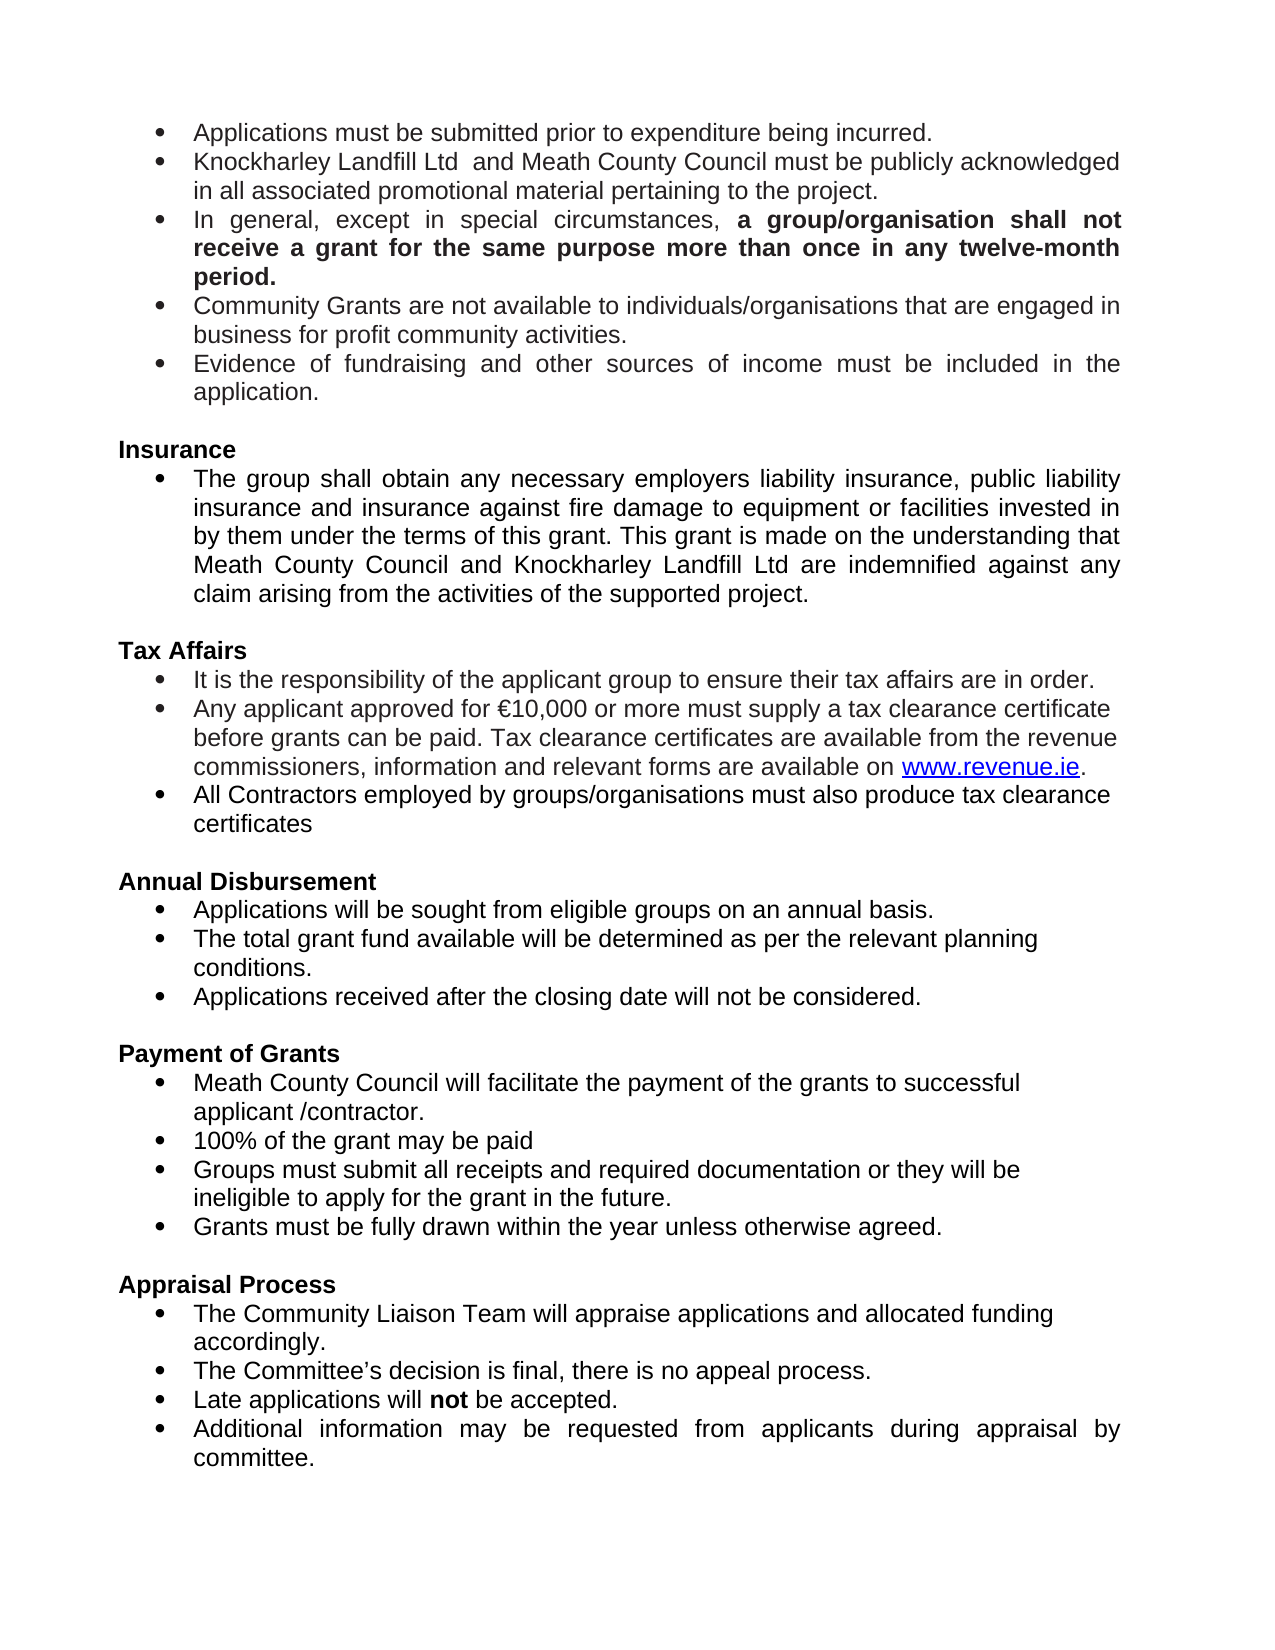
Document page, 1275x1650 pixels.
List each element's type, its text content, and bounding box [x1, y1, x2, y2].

subtitle Annual Disbursement [118, 867, 1122, 895]
list Grants must be fully drawn within the year unless otherwise agreed. [156, 1212, 1122, 1241]
list All Contractors employed by groups/organisations must also produce tax clearance certificates [156, 780, 1122, 838]
list Any applicant approved for €10,000 or more must supply a tax clearance certificate before grants can be paid. Tax clearance certificates are available from the revenue commissioners, information and relevant forms are available on www.revenue.ie. [156, 694, 1122, 780]
list Knockharley Landfill Ltd and Meath County Council must be publicly acknowledged in all associated promotional material pertaining to the project. [156, 147, 1122, 204]
list 100% of the grant may be paid [156, 1126, 1122, 1154]
list Additional information may be requested from applicants during appraisal by committee. [156, 1414, 1122, 1471]
list Meath County Council will facilitate the payment of the grants to successful applicant /contractor. [156, 1068, 1122, 1126]
list It is the responsibility of the applicant group to ensure their tax affairs are in order. [156, 665, 1122, 694]
subtitle Payment of Grants [118, 1039, 1122, 1068]
list The Committee’s decision is final, there is no appeal process. [156, 1356, 1122, 1385]
subtitle Appraisal Process [118, 1270, 1122, 1298]
list In general, except in special circumstances, a group/organisation shall not receive a grant for the same purpose more than once in any twelve-month period. [156, 204, 1122, 291]
text Tax Affairs [118, 636, 1122, 665]
list Applications received after the closing date will not be considered. [156, 982, 1122, 1011]
list The Community Liaison Team will appraise applications and allocated funding accordingly. [156, 1298, 1122, 1356]
list Community Grants are not available to individuals/organisations that are engaged in business for profit community activities. [156, 291, 1122, 348]
list Late applications will not be accepted. [156, 1385, 1122, 1414]
list Evidence of fundraising and other sources of income must be included in the application. [156, 348, 1122, 406]
subtitle Insurance [118, 435, 1122, 464]
list The total grant fund available will be determined as per the relevant planning conditions. [156, 924, 1122, 982]
list Groups must submit all receipts and required documentation or they will be ineligible to apply for the grant in the future. [156, 1154, 1122, 1212]
list Applications will be sought from eligible groups on an annual basis. [156, 895, 1122, 924]
list Applications must be submitted prior to expenditure being incurred. [156, 118, 1122, 147]
list The group shall obtain any necessary employers liability insurance, public liability insurance and insurance against fire damage to equipment or facilities invested in by them under the terms of this grant. This grant is made on the understanding that Meath County Council and Knockharley Landfill Ltd are indemnified against any claim arising from the activities of the supported project. [156, 464, 1122, 607]
